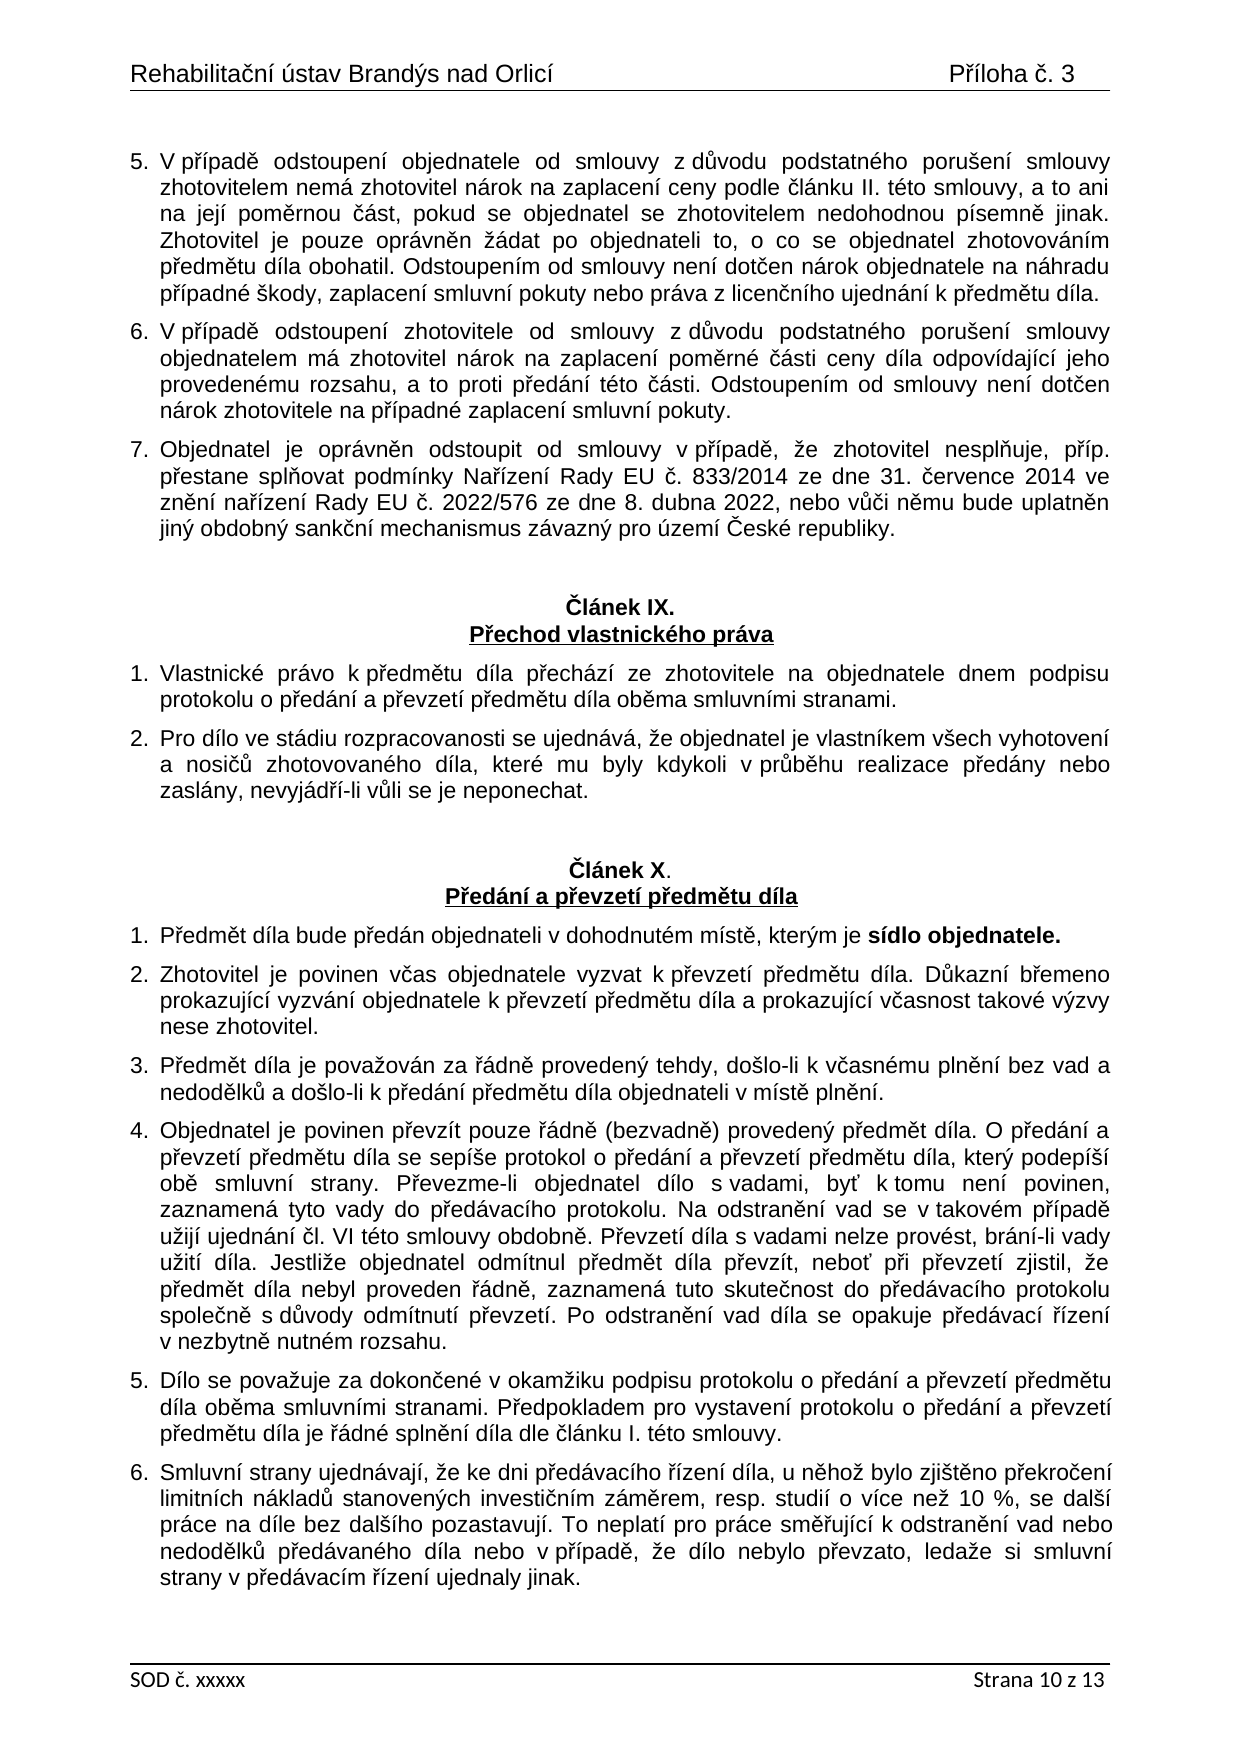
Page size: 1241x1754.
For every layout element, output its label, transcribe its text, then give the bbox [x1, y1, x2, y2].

list V případě odstoupení zhotovitele od smlouvy z důvodu podstatného porušení smlouvy objednatelem má zhotovitel nárok na zaplacení poměrné části ceny díla odpovídající jeho provedenému rozsahu, a to proti předání této části. Odstoupením od smlouvy není dotčen nárok zhotovitele na případné zaplacení smluvní pokuty. [130, 318, 1110, 424]
list Dílo se považuje za dokončené v okamžiku podpisu protokolu o předání a převzetí předmětu díla oběma smluvními stranami. Předpokladem pro vystavení protokolu o předání a převzetí předmětu díla je řádné splnění díla dle článku I. této smlouvy. [130, 1367, 1113, 1446]
list Předmět díla bude předán objednateli v dohodnutém místě, kterým je sídlo objednatele. [130, 922, 1113, 948]
list Smluvní strany ujednávají, že ke dni předávacího řízení díla, u něhož bylo zjištěno překročení limitních nákladů stanovených investičním záměrem, resp. studií o více než 10 %, se další práce na díle bez dalšího pozastavují. To neplatí pro práce směřující k odstranění vad nebo nedodělků předávaného díla nebo v případě, že dílo nebylo převzato, ledaže si smluvní strany v předávacím řízení ujednaly jinak. [130, 1459, 1113, 1590]
list Článek X. [130, 857, 1110, 883]
list Objednatel je oprávněn odstoupit od smlouvy v případě, že zhotovitel nesplňuje, příp. přestane splňovat podmínky Nařízení Rady EU č. 833/2014 ze dne 31. července 2014 ve znění nařízení Rady EU č. 2022/576 ze dne 8. dubna 2022, nebo vůči němu bude uplatněn jiný obdobný sankční mechanismus závazný pro území České republiky. [130, 436, 1110, 542]
list Pro dílo ve stádiu rozpracovanosti se ujednává, že objednatel je vlastníkem všech vyhotovení a nosičů zhotovovaného díla, které mu byly kdykoli v průběhu realizace předány nebo zaslány, nevyjádří-li vůli se je neponechat. [130, 725, 1110, 804]
list V případě odstoupení objednatele od smlouvy z důvodu podstatného porušení smlouvy zhotovitelem nemá zhotovitel nárok na zaplacení ceny podle článku II. této smlouvy, a to ani na její poměrnou část, pokud se objednatel se zhotovitelem nedohodnou písemně jinak. Zhotovitel je pouze oprávněn žádat po objednateli to, o co se objednatel zhotovováním předmětu díla obohatil. Odstoupením od smlouvy není dotčen nárok objednatele na náhradu případné škody, zaplacení smluvní pokuty nebo práva z licenčního ujednání k předmětu díla. [130, 148, 1110, 306]
list Objednatel je povinen převzít pouze řádně (bezvadně) provedený předmět díla. O předání a převzetí předmětu díla se sepíše protokol o předání a převzetí předmětu díla, který podepíší obě smluvní strany. Převezme-li objednatel dílo s vadami, byť k tomu není povinen, zaznamená tyto vady do předávacího protokolu. Na odstranění vad se v takovém případě užijí ujednání čl. VI této smlouvy obdobně. Převzetí díla s vadami nelze provést, brání-li vady užití díla. Jestliže objednatel odmítnul předmět díla převzít, neboť při převzetí zjistil, že předmět díla nebyl proveden řádně, zaznamená tuto skutečnost do předávacího protokolu společně s důvody odmítnutí převzetí. Po odstranění vad díla se opakuje předávací řízení v nezbytně nutném rozsahu. [130, 1117, 1110, 1354]
text Článek IX. [130, 594, 1110, 621]
list Předání a převzetí předmětu díla [130, 883, 1113, 909]
list Předmět díla je považován za řádně provedený tehdy, došlo-li k včasnému plnění bez vad a nedodělků a došlo-li k předání předmětu díla objednateli v místě plnění. [130, 1052, 1110, 1105]
list Vlastnické právo k předmětu díla přechází ze zhotovitele na objednatele dnem podpisu protokolu o předání a převzetí předmětu díla oběma smluvními stranami. [130, 659, 1110, 712]
subtitle Přechod vlastnického práva [130, 621, 1113, 647]
list Zhotovitel je povinen včas objednatele vyzvat k převzetí předmětu díla. Důkazní břemeno prokazující vyzvání objednatele k převzetí předmětu díla a prokazující včasnost takové výzvy nese zhotovitel. [130, 961, 1110, 1040]
